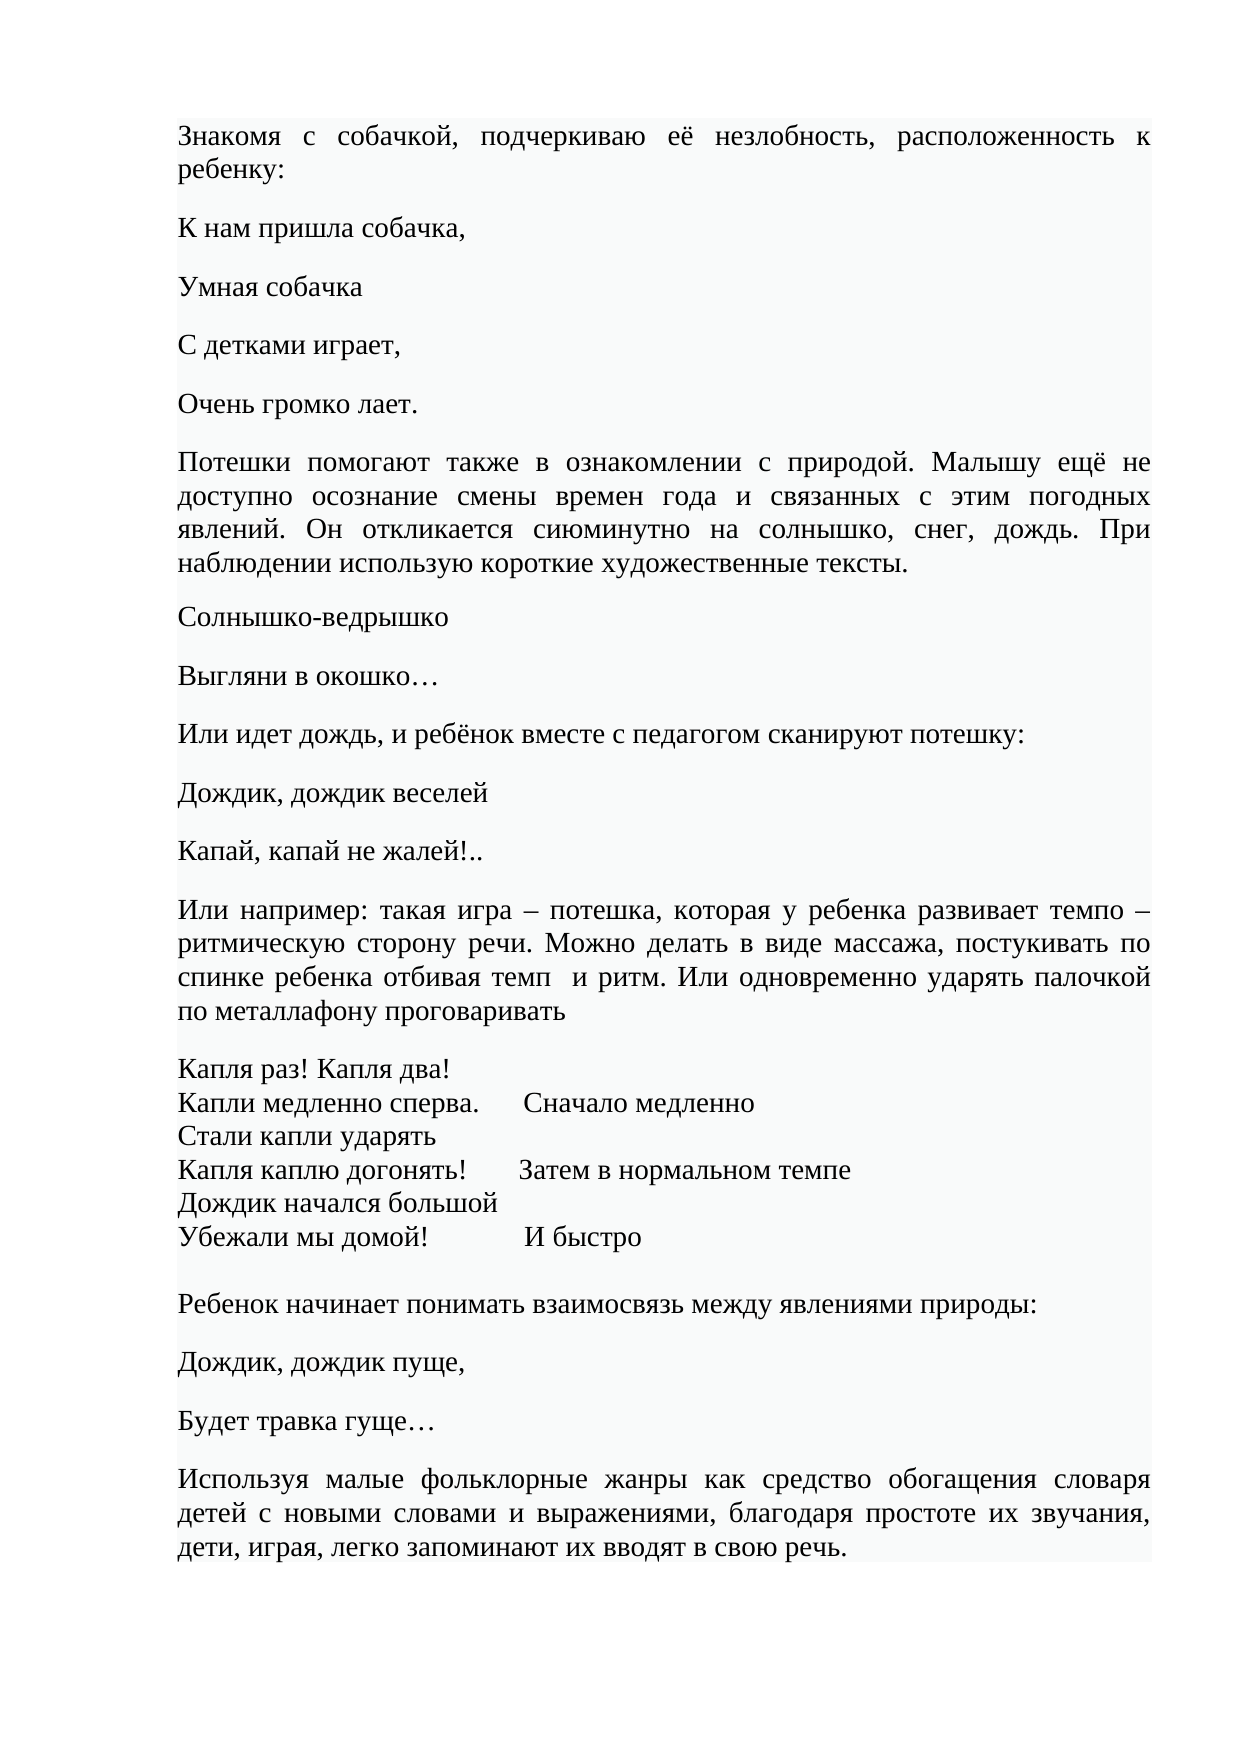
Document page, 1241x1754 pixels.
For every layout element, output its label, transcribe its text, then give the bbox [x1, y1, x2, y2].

text Знакомя с собачкой, подчеркиваю её незлобность, расположенность к ребенку: [177, 118, 1152, 185]
text Дождик, дождик веселей [177, 775, 1152, 808]
text Выгляни в окошко… [177, 658, 1152, 691]
text Капай, капай не жалей!.. [177, 833, 1152, 867]
text Или например: такая игра – потешка, которая у ребенка развивает темпо – ритмическую сторону речи. Можно делать в виде массажа, постукивать по спинке ребенка отбивая темп и ритм. Или одновременно ударять палочкой по металлафону проговаривать [177, 892, 1152, 1026]
text Дождик, дождик пуще, [177, 1344, 1152, 1378]
text Дождик начался большой [177, 1185, 1152, 1219]
text Очень громко лает. [177, 386, 1152, 419]
text Потешки помогают также в ознакомлении с природой. Малышу ещё не доступно осознание смены времен года и связанных с этим погодных явлений. Он откликается сиюминутно на солнышко, снег, дождь. При наблюдении использую короткие художественные тексты. [177, 444, 1152, 578]
text Капли медленно сперва. Сначало медленно [177, 1085, 1152, 1118]
text Или идет дождь, и ребёнок вместе с педагогом сканируют потешку: [177, 716, 1152, 750]
text Капля каплю догонять! Затем в нормальном темпе [177, 1152, 1152, 1185]
text Умная собачка [177, 269, 1152, 302]
text Капля раз! Капля два! [177, 1051, 1152, 1085]
text Будет травка гуще… [177, 1403, 1152, 1437]
text Используя малые фольклорные жанры как средство обогащения словаря детей с новыми словами и выражениями, благодаря простоте их звучания, дети, играя, легко запоминают их вводят в свою речь. [177, 1462, 1152, 1562]
text Солнышко-ведрышко [177, 599, 1152, 633]
text Стали капли ударять [177, 1118, 1152, 1152]
text К нам пришла собачка, [177, 210, 1152, 244]
text С детками играет, [177, 327, 1152, 361]
text Убежали мы домой! И быстро [177, 1219, 1152, 1252]
text Ребенок начинает понимать взаимосвязь между явлениями природы: [177, 1286, 1152, 1319]
